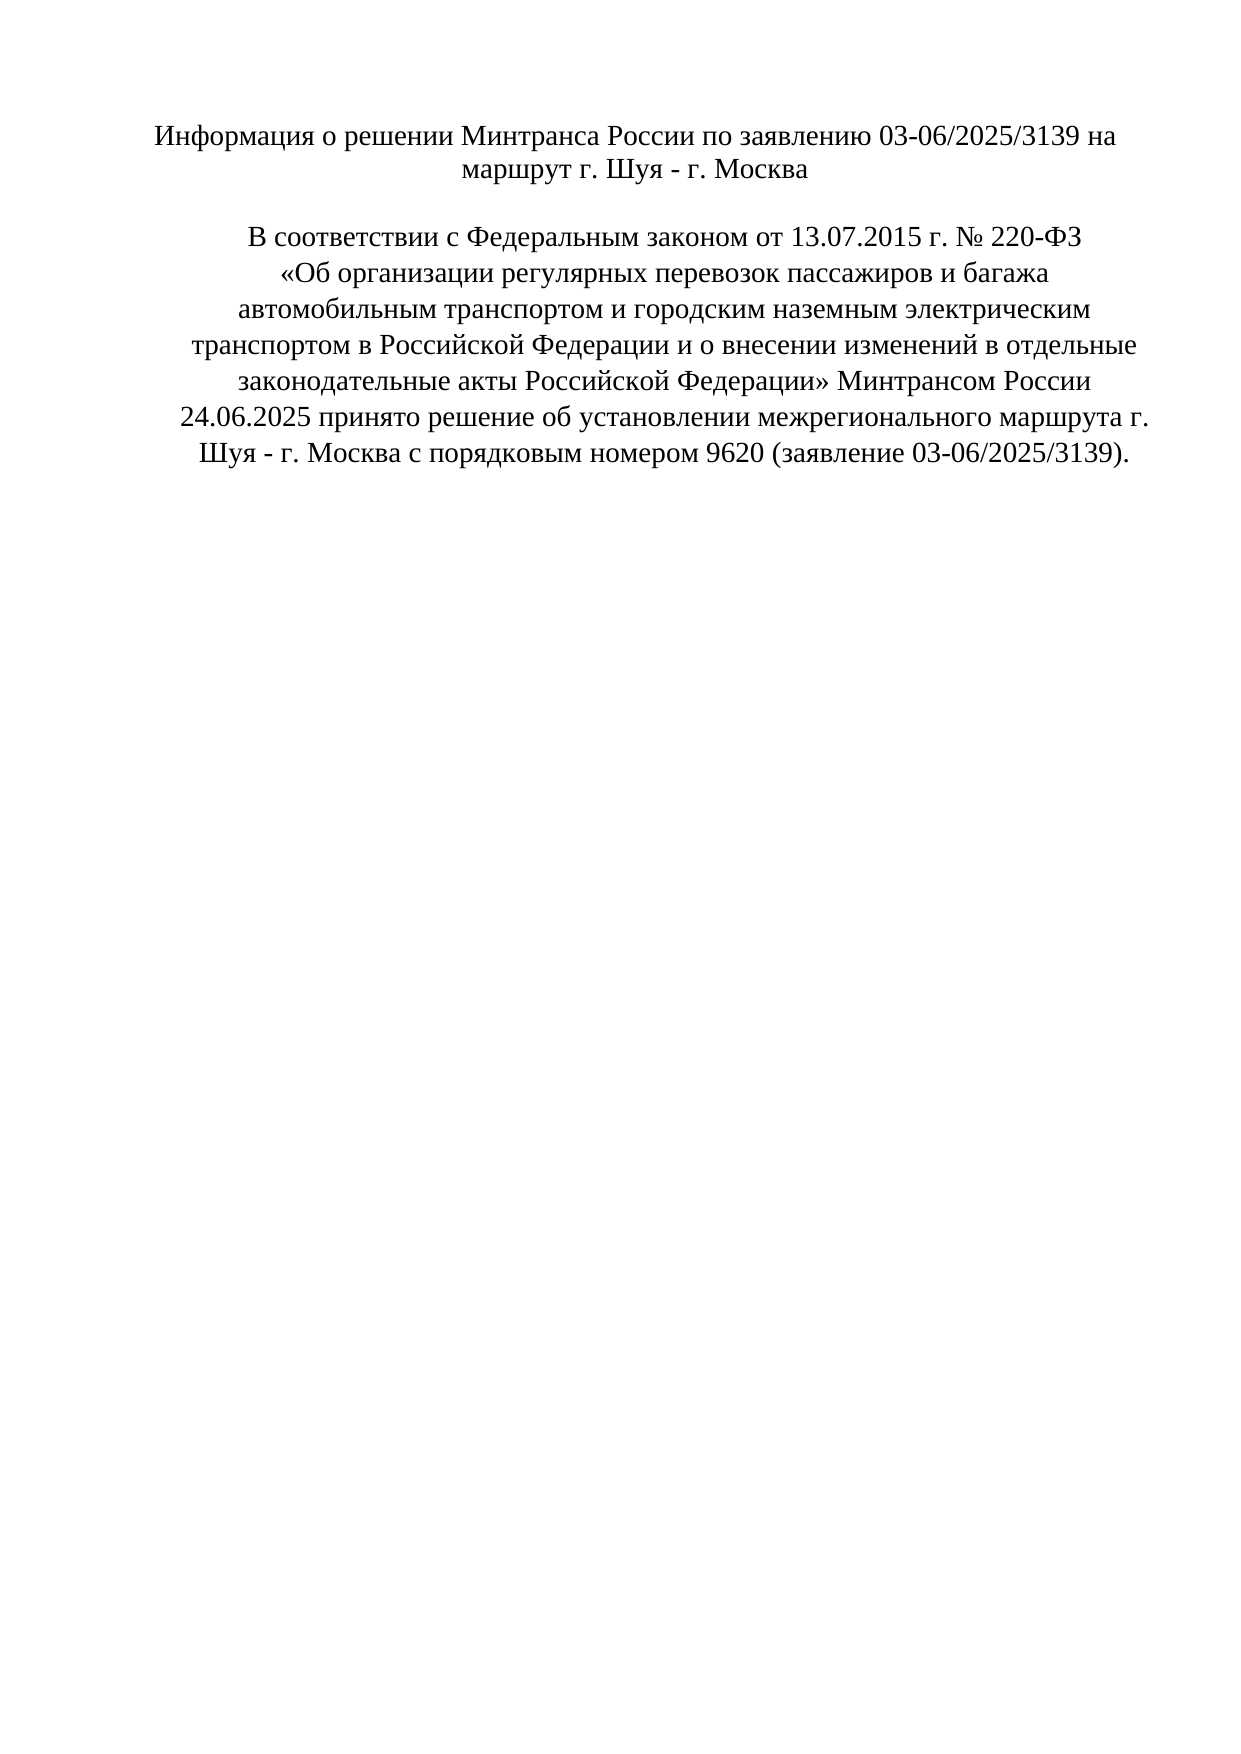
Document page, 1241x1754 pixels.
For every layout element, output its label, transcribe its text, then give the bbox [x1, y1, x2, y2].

text Информация о решении Минтранса России по заявлению 03-06/2025/3139 на маршрут г. Шуя - г. Москва [118, 118, 1152, 185]
text В соответствии с Федеральным законом от 13.07.2015 г. № 220-ФЗ «Об организации регулярных перевозок пассажиров и багажа автомобильным транспортом и городским наземным электрическим транспортом в Российской Федерации и о внесении изменений в отдельные законодательные акты Российской Федерации» Минтрансом России 24.06.2025 принято решение об установлении межрегионального маршрута г. Шуя - г. Москва с порядковым номером 9620 (заявление 03-06/2025/3139). [177, 219, 1152, 469]
